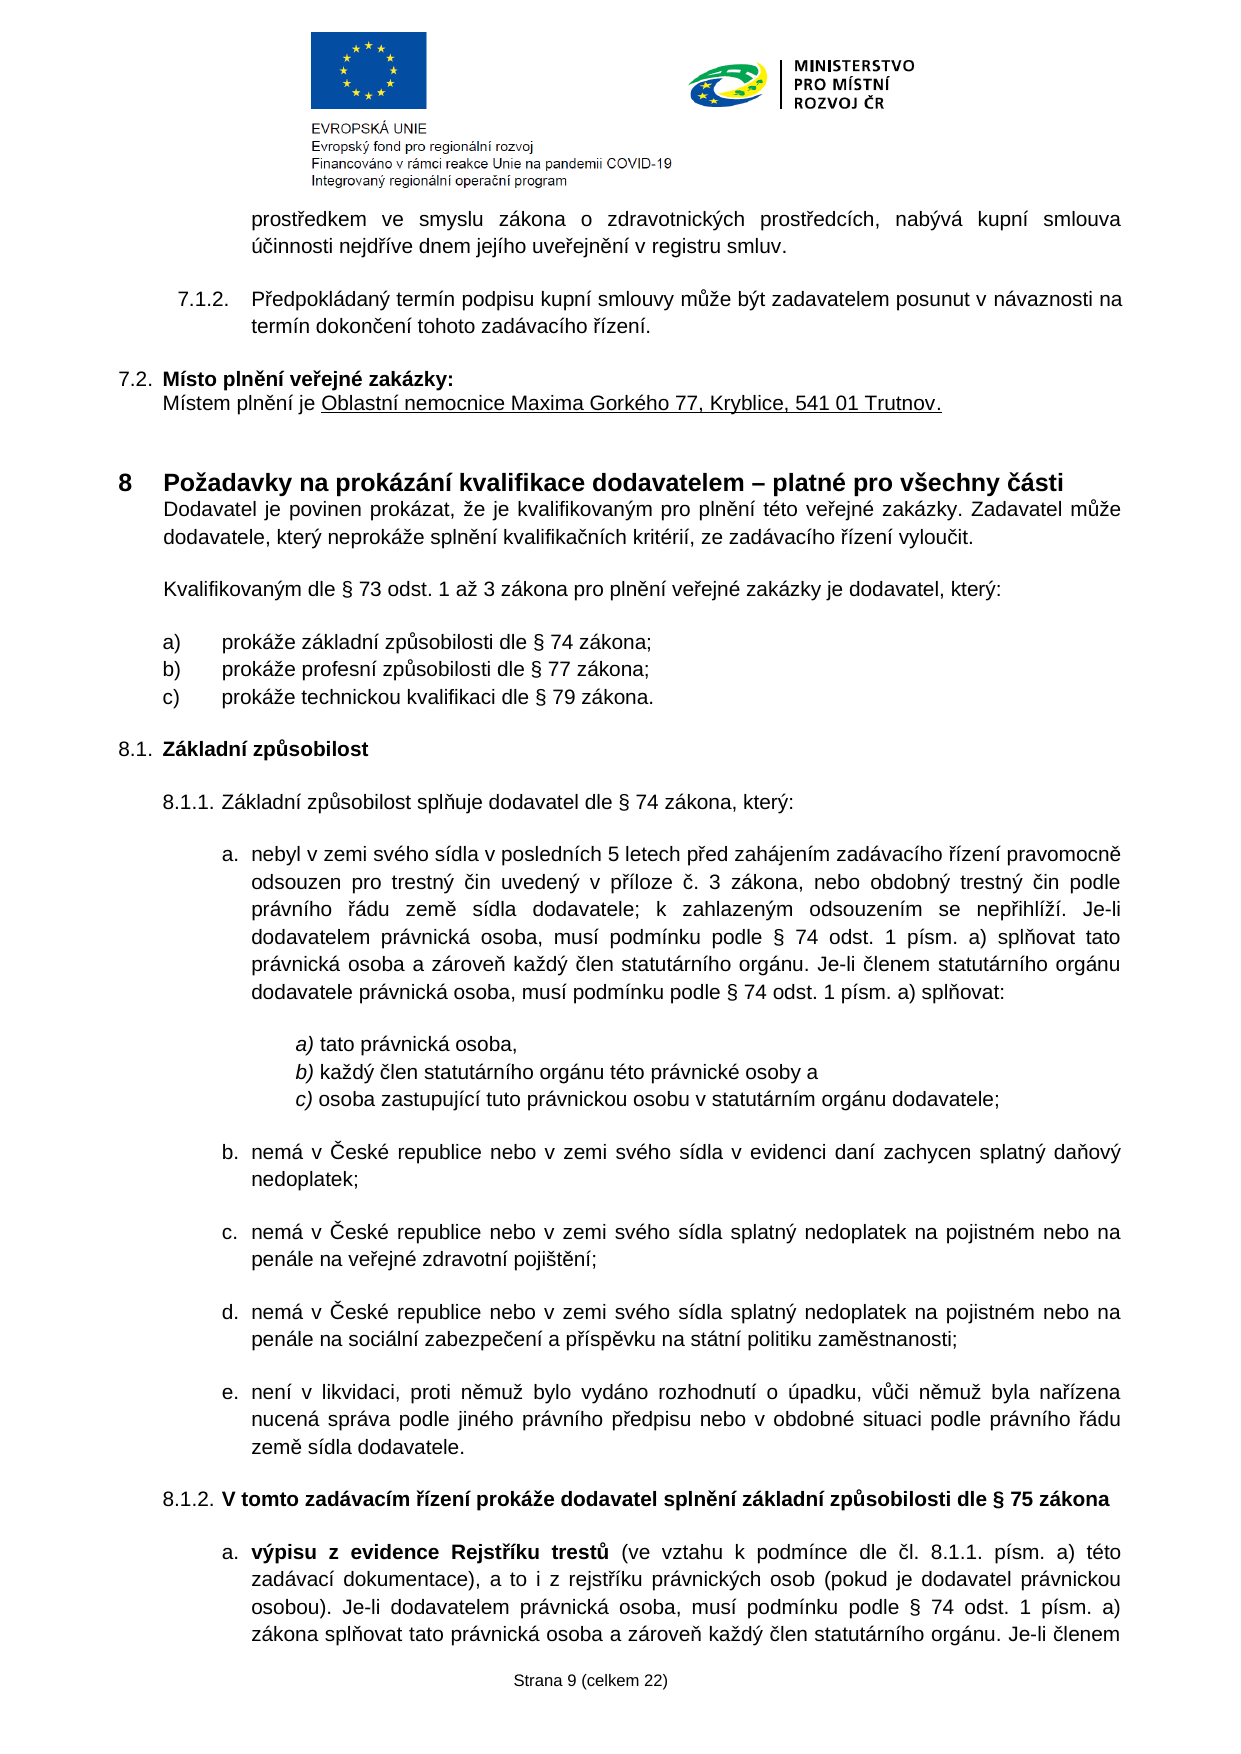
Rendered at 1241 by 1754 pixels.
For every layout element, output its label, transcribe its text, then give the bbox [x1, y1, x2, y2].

list Základní způsobilost [118, 737, 1122, 761]
list nemá v České republice nebo v zemi svého sídla splatný nedoplatek na pojistném nebo na penále na veřejné zdravotní pojištění; [222, 1219, 1122, 1271]
text b) každý člen statutárního orgánu této právnické osoby a [295, 1059, 1122, 1083]
list Předpokládaný termín podpisu kupní smlouvy může být zadavatelem posunut v návaznosti na termín dokončení tohoto zadávacího řízení. [177, 287, 1122, 338]
subtitle Požadavky na prokázání kvalifikace dodavatelem – platné pro všechny části [118, 468, 1122, 497]
list není v likvidaci, proti němuž bylo vydáno rozhodnutí o úpadku, vůči němuž byla nařízena nucená správa podle jiného právního předpisu nebo v obdobné situaci podle právního řádu země sídla dodavatele. [222, 1379, 1122, 1458]
list nebyl v zemi svého sídla v posledních 5 letech před zahájením zadávacího řízení pravomocně odsouzen pro trestný čin uvedený v příloze č. 3 zákona, nebo obdobný trestný čin podle právního řádu země sídla dodavatele; k zahlazeným odsouzením se nepřihlíží. Je-li dodavatelem právnická osoba, musí podmínku podle § 74 odst. 1 písm. a) splňovat tato právnická osoba a zároveň každý člen statutárního orgánu. Je-li členem statutárního orgánu dodavatele právnická osoba, musí podmínku podle § 74 odst. 1 písm. a) splňovat: [222, 842, 1122, 1003]
list nemá v České republice nebo v zemi svého sídla v evidenci daní zachycen splatný daňový nedoplatek; [222, 1139, 1122, 1191]
list Místo plnění veřejné zakázky: [118, 367, 1122, 391]
text c) osoba zastupující tuto právnickou osobu v statutárním orgánu dodavatele; [295, 1087, 1122, 1111]
list V tomto zadávacím řízení prokáže dodavatel splnění základní způsobilosti dle § 75 zákona [162, 1487, 1122, 1511]
text Místem plnění je Oblastní nemocnice Maxima Gorkého 77, Kryblice, 541 01 Trutnov. [118, 391, 1122, 415]
list prokáže profesní způsobilosti dle § 77 zákona; [162, 657, 1122, 681]
text Dodavatel je povinen prokázat, že je kvalifikovaným pro plnění této veřejné zakázky. Zadavatel může dodavatele, který neprokáže splnění kvalifikačních kritérií, ze zadávacího řízení vyloučit. [163, 497, 1122, 548]
text Kvalifikovaným dle § 73 odst. 1 až 3 zákona pro plnění veřejné zakázky je dodavatel, který: [118, 577, 1122, 601]
picture [300, 27, 922, 193]
list Základní způsobilost splňuje dodavatel dle § 74 zákona, který: [162, 789, 1122, 813]
list prokáže základní způsobilosti dle § 74 zákona; [162, 629, 1122, 653]
text a) tato právnická osoba, [295, 1032, 1122, 1056]
list prokáže technickou kvalifikaci dle § 79 zákona. [162, 684, 1122, 708]
list nemá v České republice nebo v zemi svého sídla splatný nedoplatek na pojistném nebo na penále na sociální zabezpečení a příspěvku na státní politiku zaměstnanosti; [222, 1299, 1122, 1351]
